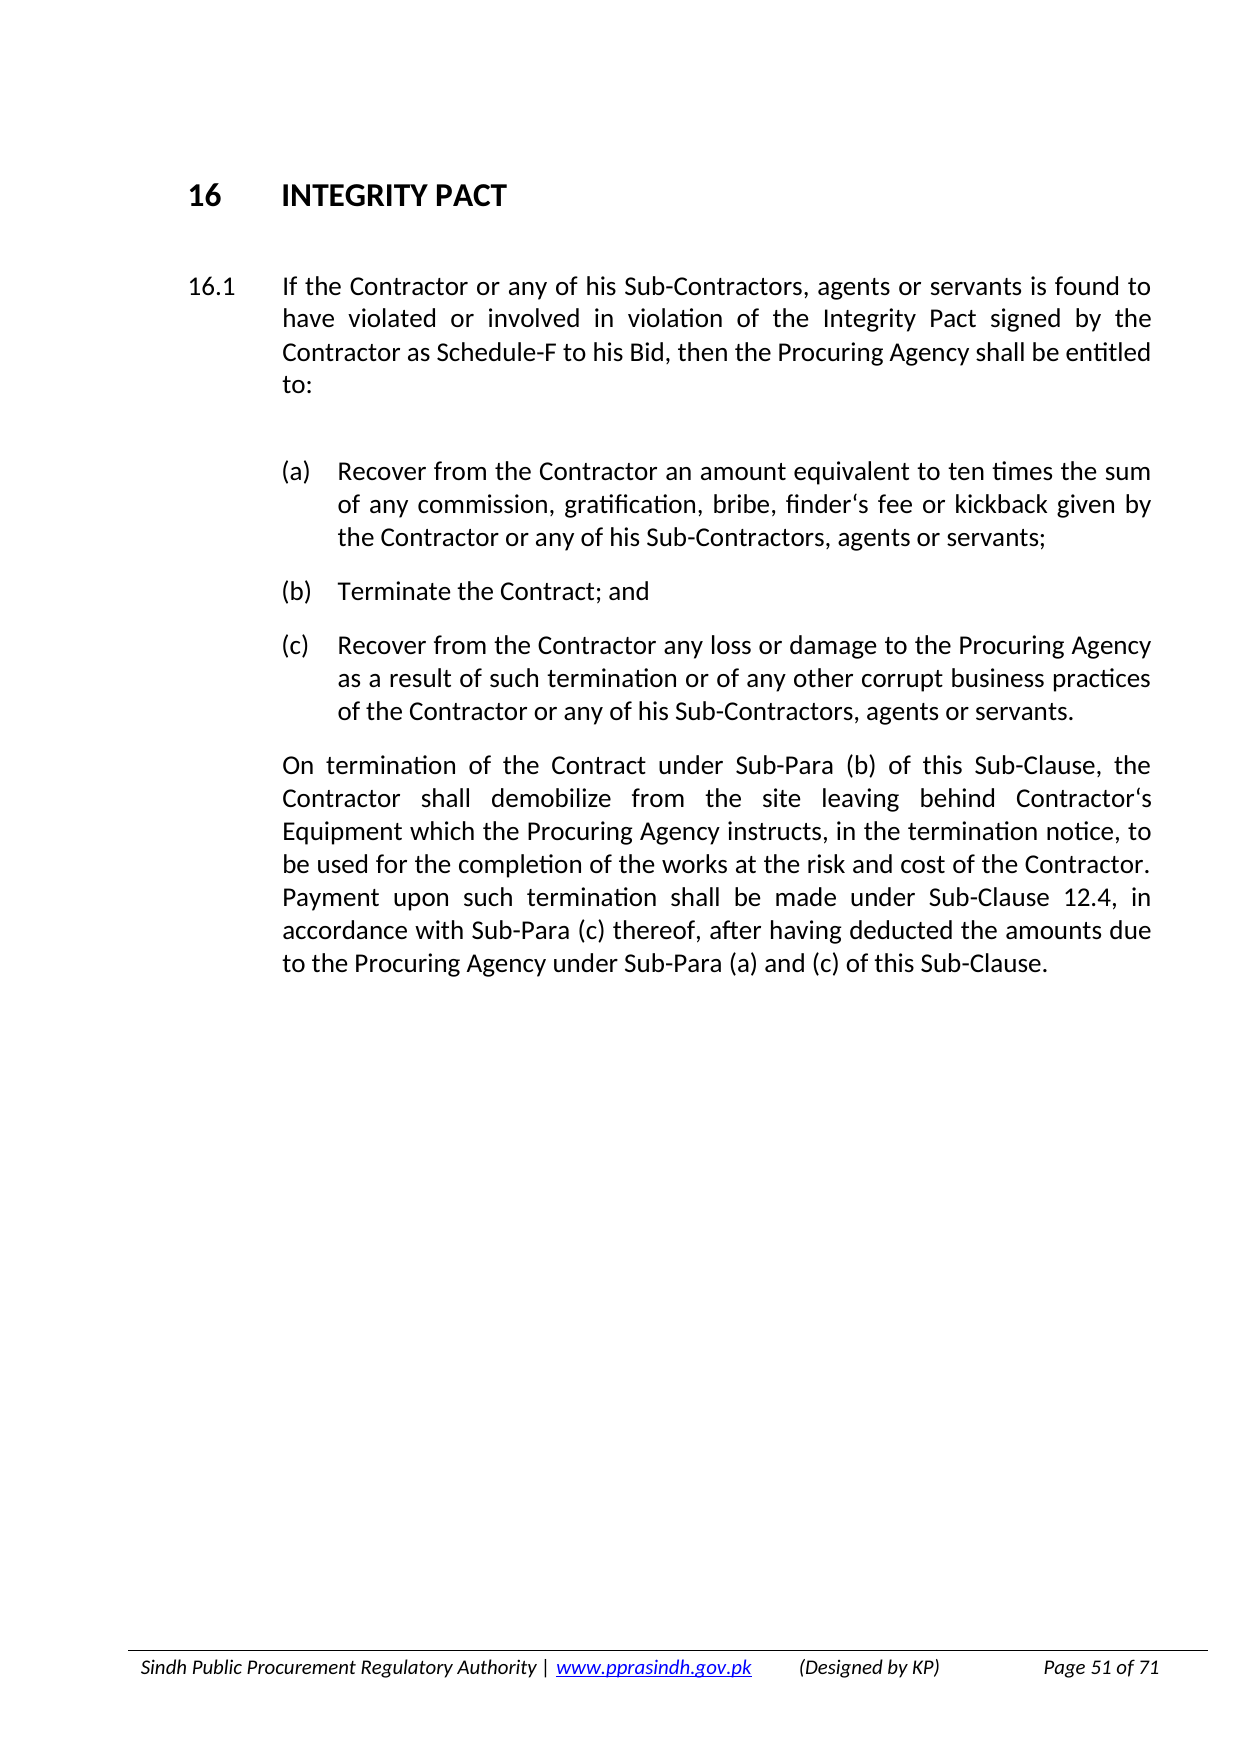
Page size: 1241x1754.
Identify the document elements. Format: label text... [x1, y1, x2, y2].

text 16.1 If the Contractor or any of his Sub-Contractors, agents or servants is found to have violated or involved in violation of the Integrity Pact signed by the Contractor as Schedule-F to his Bid, then the Procuring Agency shall be entitled to: [187, 269, 1153, 401]
text (a) Recover from the Contractor an amount equivalent to ten times the sum of any commission, gratification, bribe, finder‘s fee or kickback given by the Contractor or any of his Sub-Contractors, agents or servants; [281, 454, 1153, 554]
text (b) Terminate the Contract; and [281, 574, 1153, 607]
text 16 INTEGRITY PACT [187, 174, 1153, 215]
text (c) Recover from the Contractor any loss or damage to the Procuring Agency as a result of such termination or of any other corrupt business practices of the Contractor or any of his Sub-Contractors, agents or servants. [281, 628, 1153, 727]
text On termination of the Contract under Sub-Para (b) of this Sub-Clause, the Contractor shall demobilize from the site leaving behind Contractor‘s Equipment which the Procuring Agency instructs, in the termination notice, to be used for the completion of the works at the risk and cost of the Contractor. Payment upon such termination shall be made under Sub-Clause 12.4, in accordance with Sub-Para (c) thereof, after having deducted the amounts due to the Procuring Agency under Sub-Para (a) and (c) of this Sub-Clause. [282, 748, 1153, 979]
